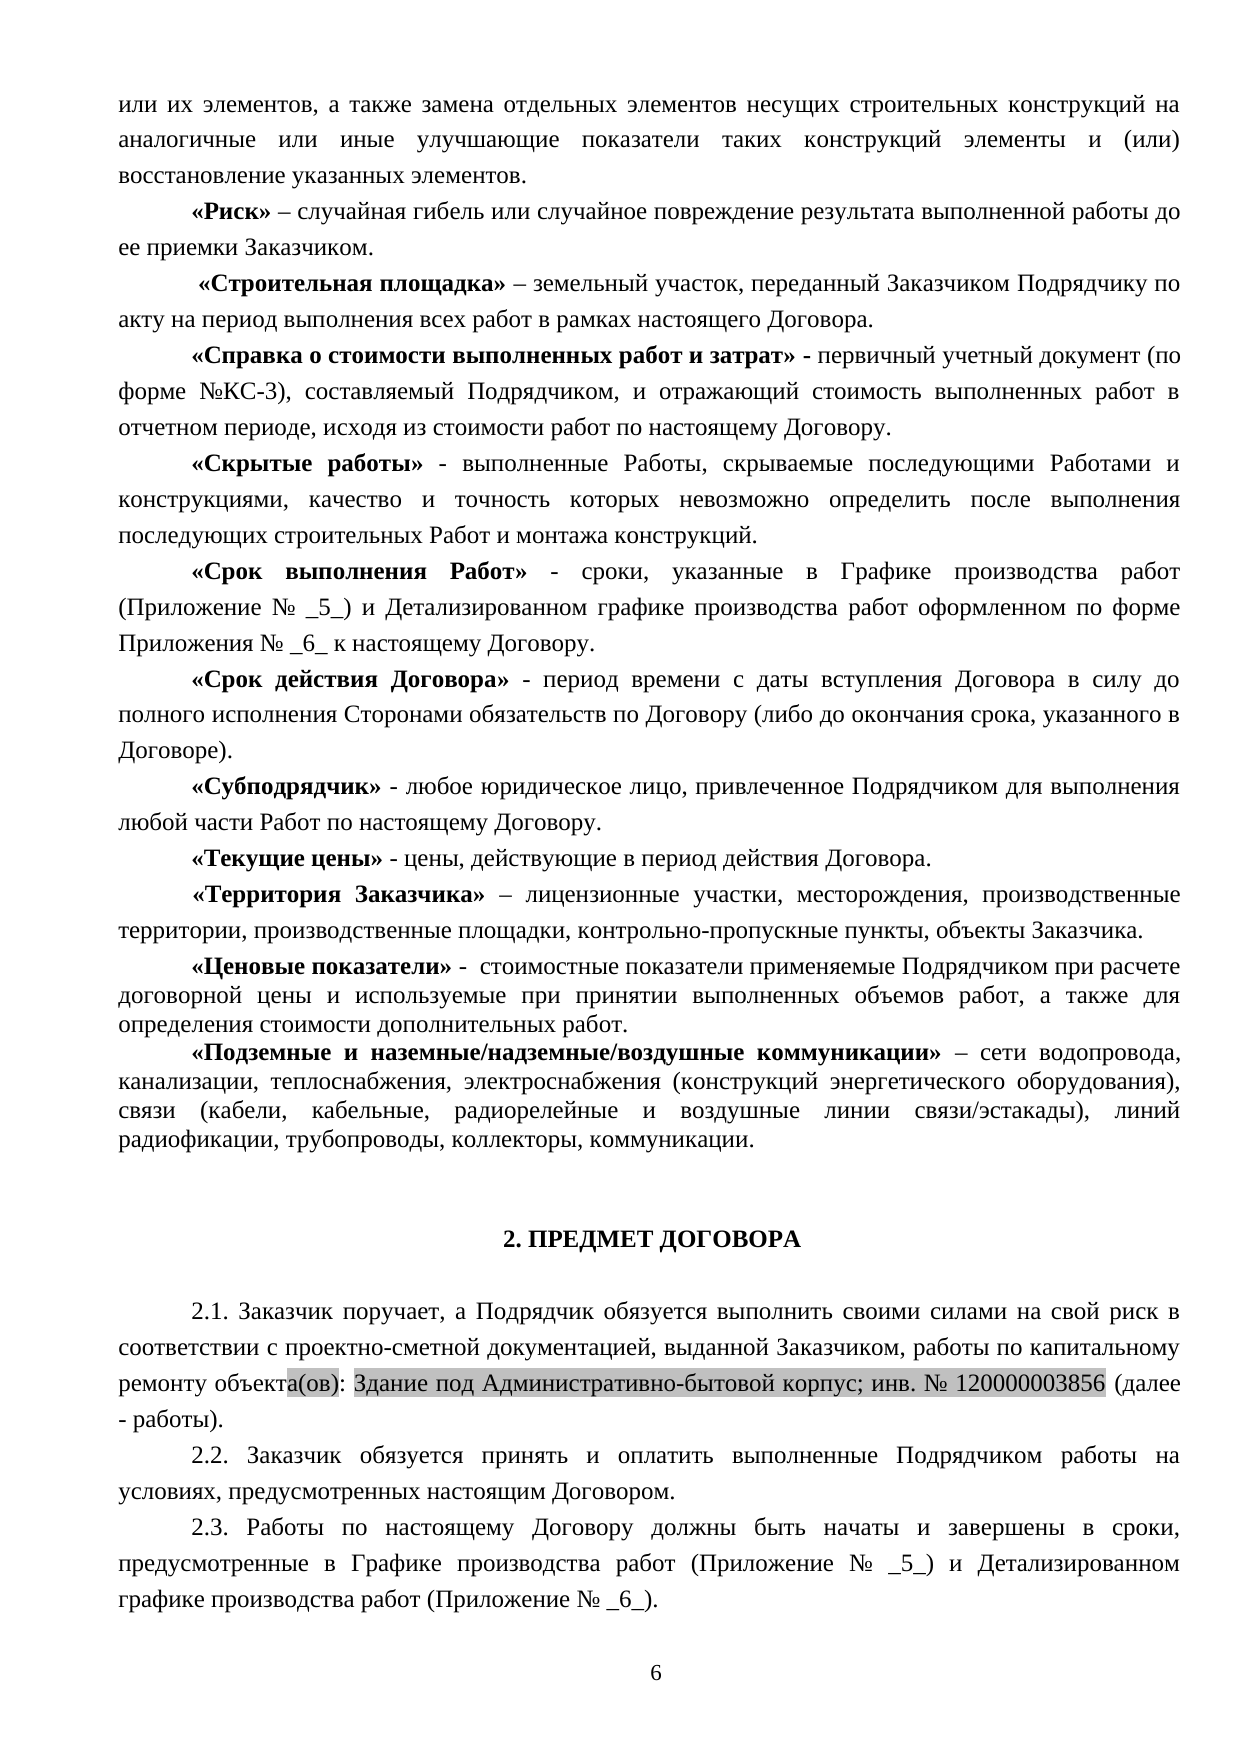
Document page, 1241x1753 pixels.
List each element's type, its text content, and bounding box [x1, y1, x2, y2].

text «Ценовые показатели» - стоимостные показатели применяемые Подрядчиком при расчете договорной цены и используемые при принятии выполненных объемов работ, а также для определения стоимости дополнительных работ. [118, 951, 1181, 1037]
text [118, 89, 1181, 189]
text «Субподрядчик» - любое юридическое лицо, привлеченное Подрядчиком для выполнения любой части Работ по настоящему Договору. [118, 771, 1181, 836]
text 2. ПРЕДМЕТ ДОГОВОРА [118, 1224, 1186, 1253]
text «Риск» – случайная гибель или случайное повреждение результата выполненной работы до ее приемки Заказчиком. [118, 196, 1181, 261]
text «Справка о стоимости выполненных работ и затрат» - первичный учетный документ (по форме №КС-3), составляемый Подрядчиком, и отражающий стоимость выполненных работ в отчетном периоде, исходя из стоимости работ по настоящему Договору. [118, 340, 1181, 441]
text «Строительная площадка» – земельный участок, переданный Заказчиком Подрядчику по акту на период выполнения всех работ в рамках настоящего Договора. [118, 268, 1181, 333]
text 2.1. Заказчик поручает, а Подрядчик обязуется выполнить своими силами на свой риск в соответствии с проектно-сметной документацией, выданной Заказчиком, работы по капитальному ремонту объекта(ов): Здание под Административно-бытовой корпус; инв. № 120000003856 (далее - работы). [118, 1296, 1181, 1433]
text «Территория Заказчика» – лицензионные участки, месторождения, производственные территории, производственные площадки, контрольно-пропускные пункты, объекты Заказчика. [118, 879, 1181, 944]
text «Текущие цены» - цены, действующие в период действия Договора. [118, 843, 1181, 872]
text «Срок выполнения Работ» - сроки, указанные в Графике производства работ (Приложение № _5_) и Детализированном графике производства работ оформленном по форме Приложения № _6_ к настоящему Договору. [118, 556, 1181, 656]
text «Срок действия Договора» - период времени с даты вступления Договора в силу до полного исполнения Сторонами обязательств по Договору (либо до окончания срока, указанного в Договоре). [118, 664, 1181, 764]
text «Подземные и наземные/надземные/воздушные коммуникации» – сети водопровода, канализации, теплоснабжения, электроснабжения (конструкций энергетического оборудования), связи (кабели, кабельные, радиорелейные и воздушные линии связи/эстакады), линий радиофикации, трубопроводы, коллекторы, коммуникации. [118, 1037, 1181, 1152]
text 2.2. Заказчик обязуется принять и оплатить выполненные Подрядчиком работы на условиях, предусмотренных настоящим Договором. [118, 1440, 1181, 1504]
text 2.3. Работы по настоящему Договору должны быть начаты и завершены в сроки, предусмотренные в Графике производства работ (Приложение № _5_) и Детализированном графике производства работ (Приложение № _6_). [118, 1512, 1181, 1612]
text «Скрытые работы» - выполненные Работы, скрываемые последующими Работами и конструкциями, качество и точность которых невозможно определить после выполнения последующих строительных Работ и монтажа конструкций. [118, 448, 1181, 549]
